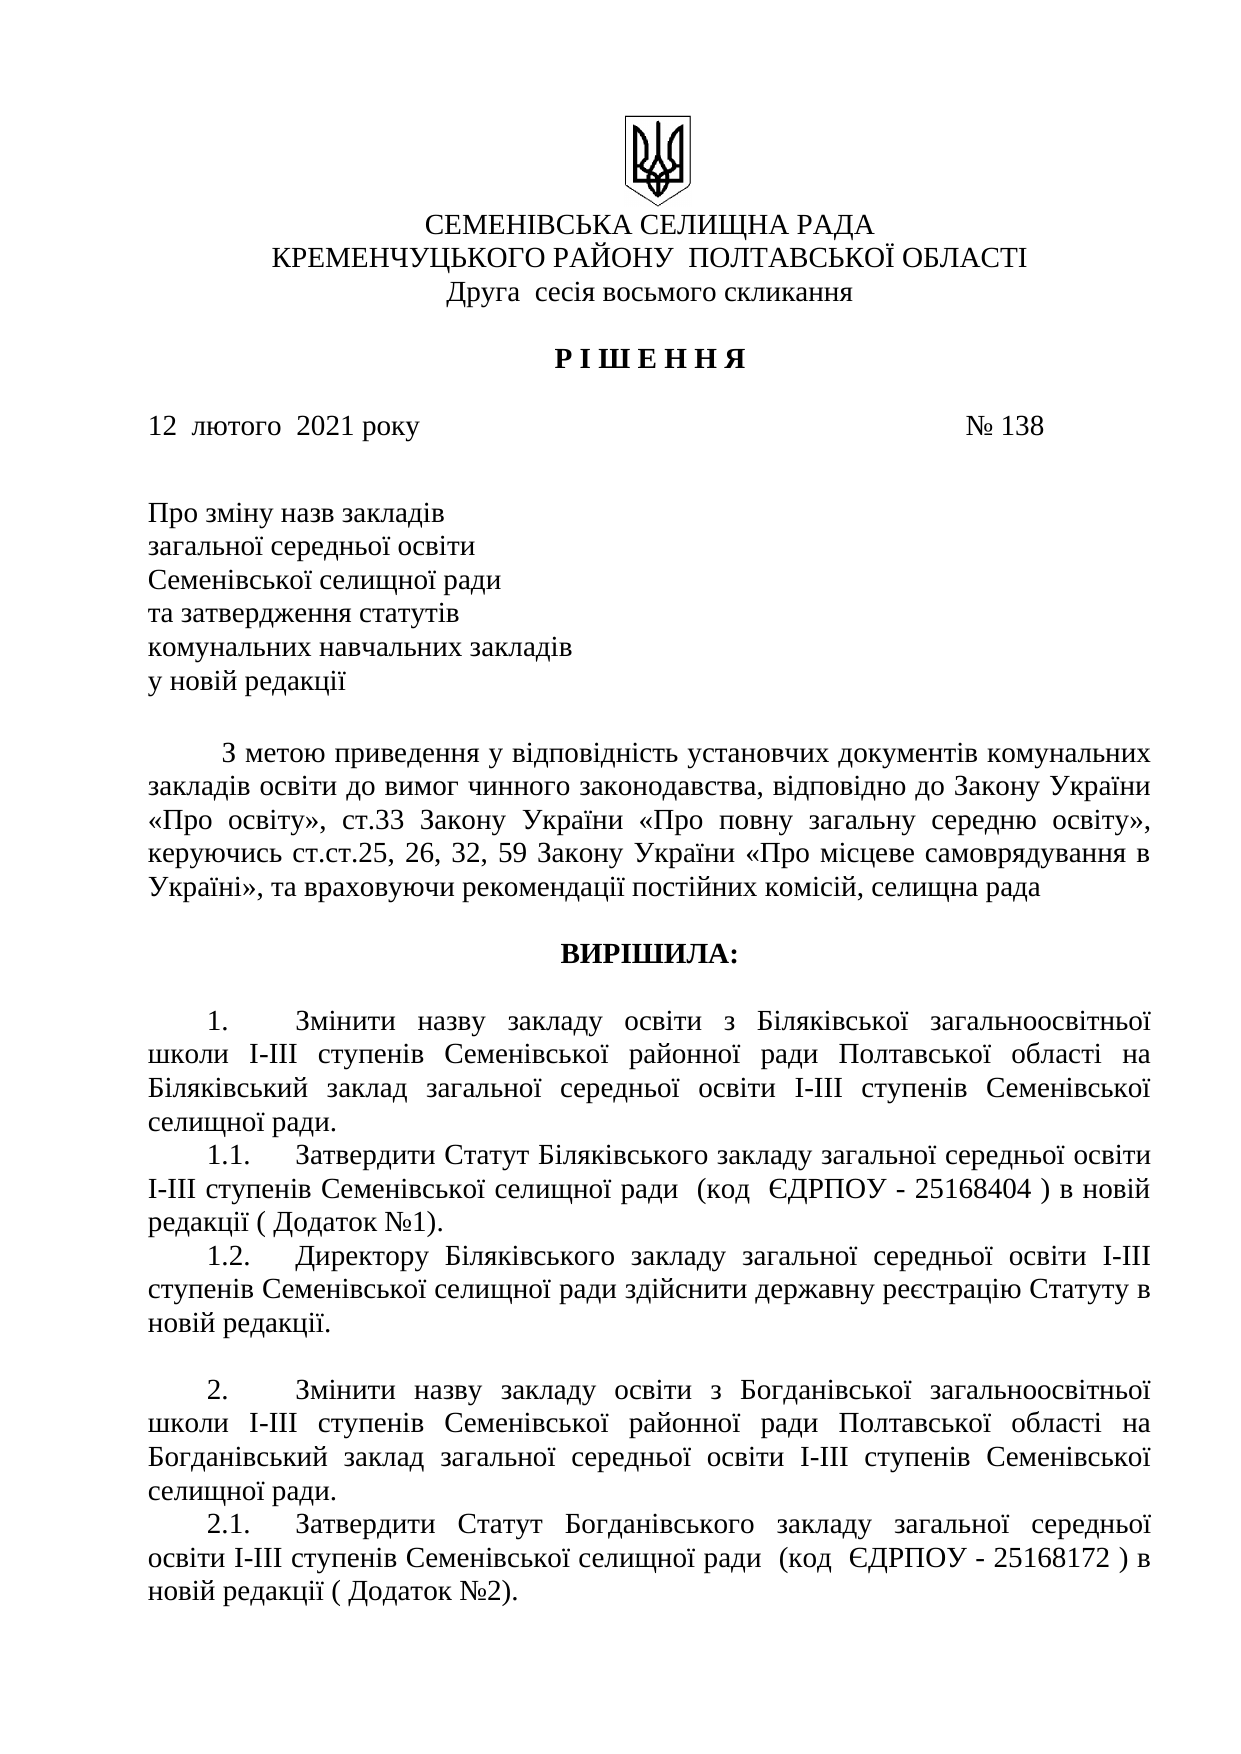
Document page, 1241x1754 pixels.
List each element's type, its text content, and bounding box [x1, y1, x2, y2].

text загальної середньої освіти [148, 528, 1152, 562]
text Семенівської селищної ради [148, 562, 1152, 596]
list Затвердити Статут Богданівського закладу загальної середньої освіти І-ІІІ ступенів Семенівської селищної ради (код ЄДРПОУ - 25168172 ) в новій редакції ( Додаток №2). [148, 1506, 1152, 1607]
text та затвердження статутів [148, 596, 1152, 629]
text комунальних навчальних закладів [148, 629, 1152, 663]
text у новій редакції [148, 663, 1152, 696]
text КРЕМЕНЧУЦЬКОГО РАЙОНУ ПОЛТАВСЬКОЇ ОБЛАСТІ [148, 241, 1152, 274]
text Друга сесія восьмого скликання [148, 274, 1152, 308]
text СЕМЕНІВСЬКА СЕЛИЩНА РАДА [148, 207, 1152, 241]
list Директору Біляківського закладу загальної середньої освіти І-ІІІ ступенів Семенівської селищної ради здійснити державну реєстрацію Статуту в новій редакції. [148, 1238, 1152, 1338]
list Змінити назву закладу освіти з Біляківської загальноосвітньої школи І-ІІІ ступенів Семенівської районної ради Полтавської області на Біляківський заклад загальної середньої освіти І-ІІІ ступенів Семенівської селищної ради. [148, 1003, 1152, 1137]
text ВИРІШИЛА: [148, 936, 1152, 969]
list Змінити назву закладу освіти з Богданівської загальноосвітньої школи І-ІІІ ступенів Семенівської районної ради Полтавської області на Богданівський заклад загальної середньої освіти І-ІІІ ступенів Семенівської селищної ради. [148, 1372, 1152, 1506]
text Про зміну назв закладів [148, 495, 1152, 528]
list Затвердити Статут Біляківського закладу загальної середньої освіти І-ІІІ ступенів Семенівської селищної ради (код ЄДРПОУ - 25168404 ) в новій редакції ( Додаток №1). [148, 1137, 1152, 1238]
text 12 лютого 2021 року № 138 [148, 408, 1152, 442]
text Р І Ш Е Н Н Я [148, 341, 1152, 375]
picture [623, 115, 693, 207]
text З метою приведення у відповідність установчих документів комунальних закладів освіти до вимог чинного законодавства, відповідно до Закону України «Про освіту», ст.33 Закону України «Про повну загальну середню освіту», керуючись ст.ст.25, 26, 32, 59 Закону України «Про місцеве самоврядування в Україні», та враховуючи рекомендації постійних комісій, селищна рада [148, 735, 1152, 902]
